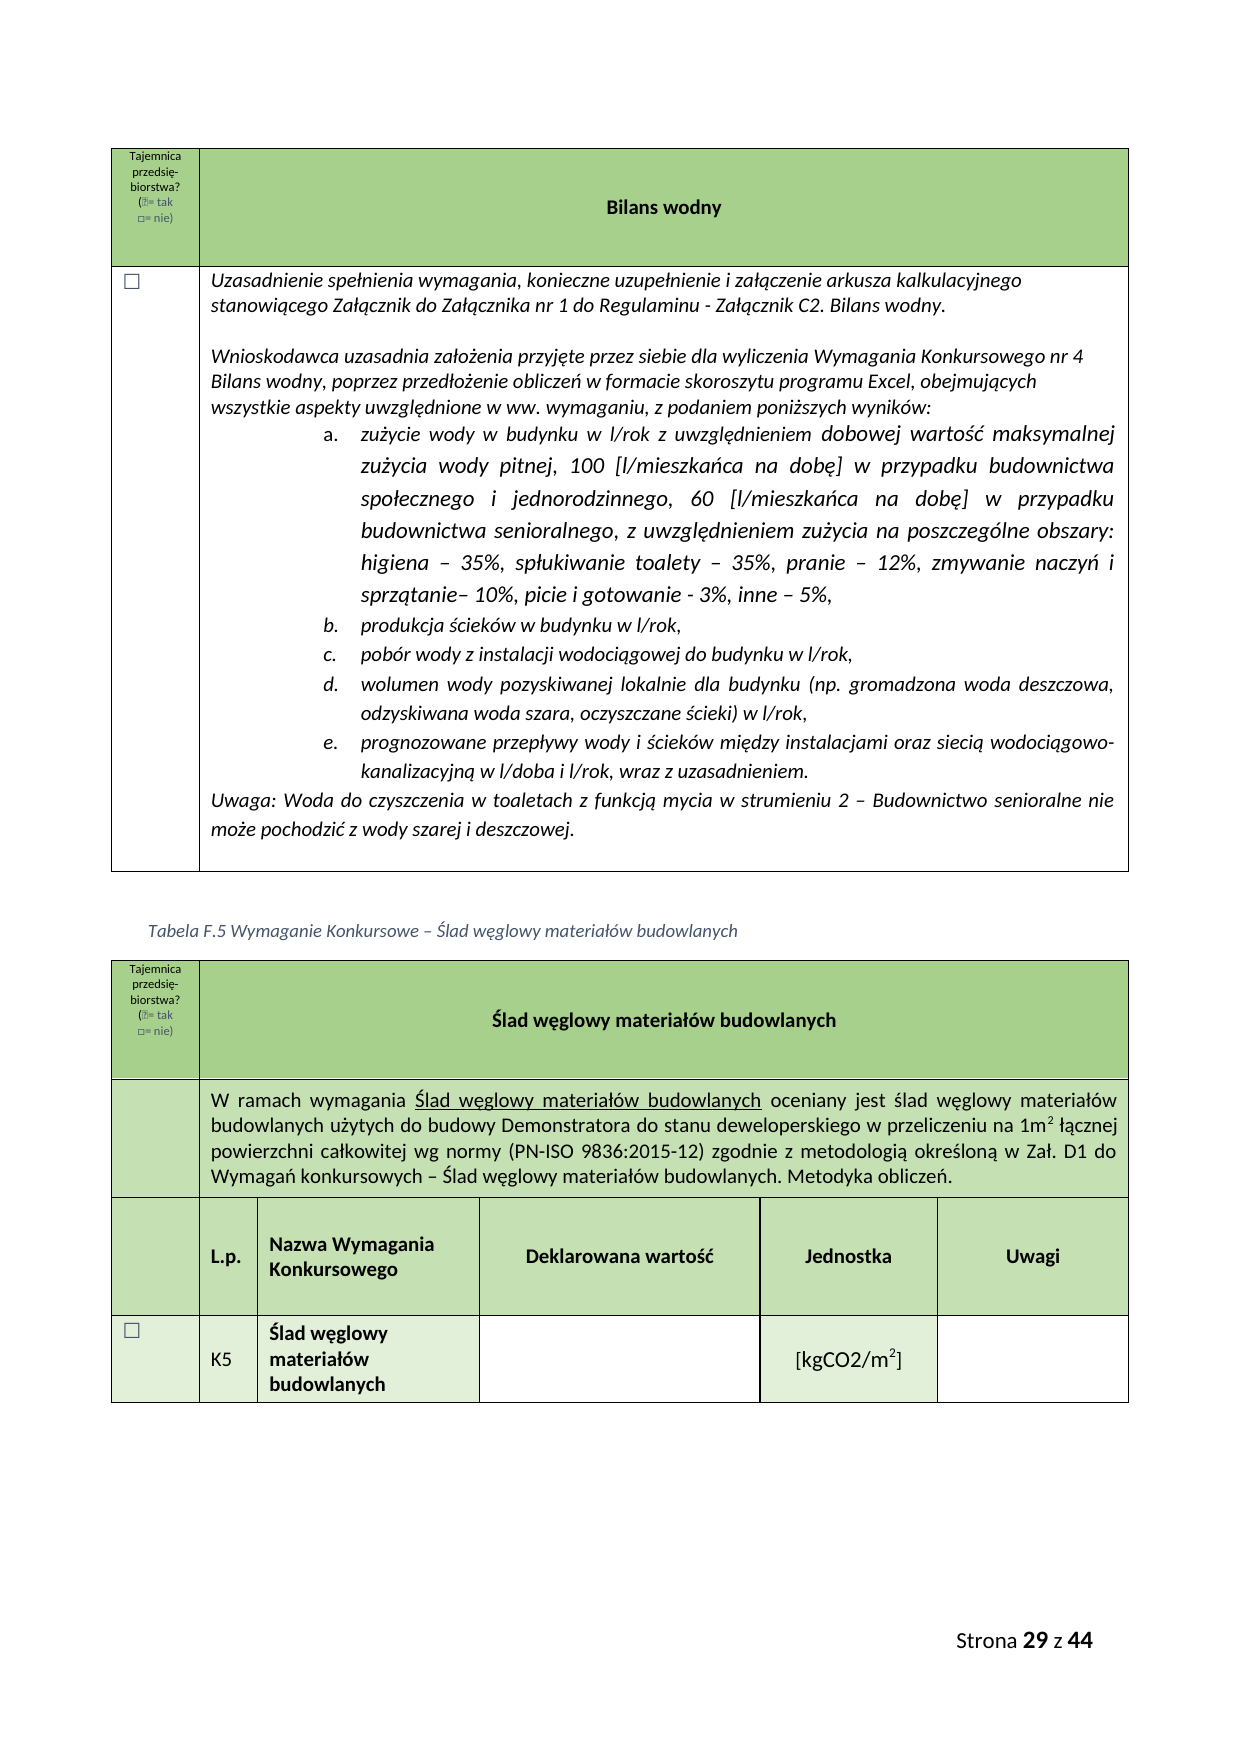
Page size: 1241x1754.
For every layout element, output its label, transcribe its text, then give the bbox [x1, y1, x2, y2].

table_cell [112, 1080, 199, 1197]
table_cell [112, 1198, 199, 1315]
table_cell Nazwa Wymagania Konkursowego [258, 1198, 479, 1315]
table_cell Ślad węglowy materiałów budowlanych [258, 1316, 479, 1402]
table_header Bilans wodny [200, 149, 1128, 266]
table_cell L.p. [200, 1198, 257, 1315]
table_header Tajemnica przedsię-biorstwa? (= tak □= nie) [112, 149, 199, 266]
table_cell Uwagi [938, 1198, 1128, 1315]
table_cell Jednostka [761, 1198, 937, 1315]
table_header Tajemnica przedsię-biorstwa? (= tak □= nie) [112, 961, 199, 1078]
table_cell [kgCO2/m2] [761, 1316, 937, 1402]
table_header Ślad węglowy materiałów budowlanych [200, 961, 1128, 1078]
table_cell Uzasadnienie spełnienia wymagania, konieczne uzupełnienie i załączenie arkusza kalkulacyjnego stanowiącego Załącznik do Załącznika nr 1 do Regulaminu - Załącznik C2. Bilans wodny. Wnioskodawca uzasadnia założenia przyjęte przez siebie dla wyliczenia Wymagania Konkursowego nr 4 Bilans wodny, poprzez przedłożenie obliczeń w formacie skoroszytu programu Excel, obejmujących wszystkie aspekty uwzględnione w ww. wymaganiu, z podaniem poniższych wyników: zużycie wody w budynku w l/rok z uwzględnieniem dobowej wartość maksymalnej zużycia wody pitnej, 100 [l/mieszkańca na dobę] w przypadku budownictwa społecznego i jednorodzinnego, 60 [l/mieszkańca na dobę] w przypadku budownictwa senioralnego, z uwzględnieniem zużycia na poszczególne obszary: higiena – 35%, spłukiwanie toalety – 35%, pranie – 12%, zmywanie naczyń i sprzątanie– 10%, picie i gotowanie - 3%, inne – 5%, produkcja ścieków w budynku w l/rok, pobór wody z instalacji wodociągowej do budynku w l/rok, wolumen wody pozyskiwanej lokalnie dla budynku (np. gromadzona woda deszczowa, odzyskiwana woda szara, oczyszczane ścieki) w l/rok, prognozowane przepływy wody i ścieków między instalacjami oraz siecią wodociągowo-kanalizacyjną w l/doba i l/rok, wraz z uzasadnieniem. Uwaga: Woda do czyszczenia w toaletach z funkcją mycia w strumieniu 2 – Budownictwo senioralne nie może pochodzić z wody szarej i deszczowej. [200, 267, 1128, 871]
table_cell [480, 1316, 759, 1402]
table_cell W ramach wymagania Ślad węglowy materiałów budowlanych oceniany jest ślad węglowy materiałów budowlanych użytych do budowy Demonstratora do stanu deweloperskiego w przeliczeniu na 1m2 łącznej powierzchni całkowitej wg normy (PN-ISO 9836:2015-12) zgodnie z metodologią określoną w Zał. D1 do Wymagań konkursowych – Ślad węglowy materiałów budowlanych. Metodyka obliczeń. [200, 1080, 1128, 1197]
text Tabela F.5 Wymaganie Konkursowe – Ślad węglowy materiałów budowlanych [148, 919, 1093, 942]
table_cell Deklarowana wartość [480, 1198, 759, 1315]
table_cell [938, 1316, 1128, 1402]
table_cell K5 [200, 1316, 257, 1402]
